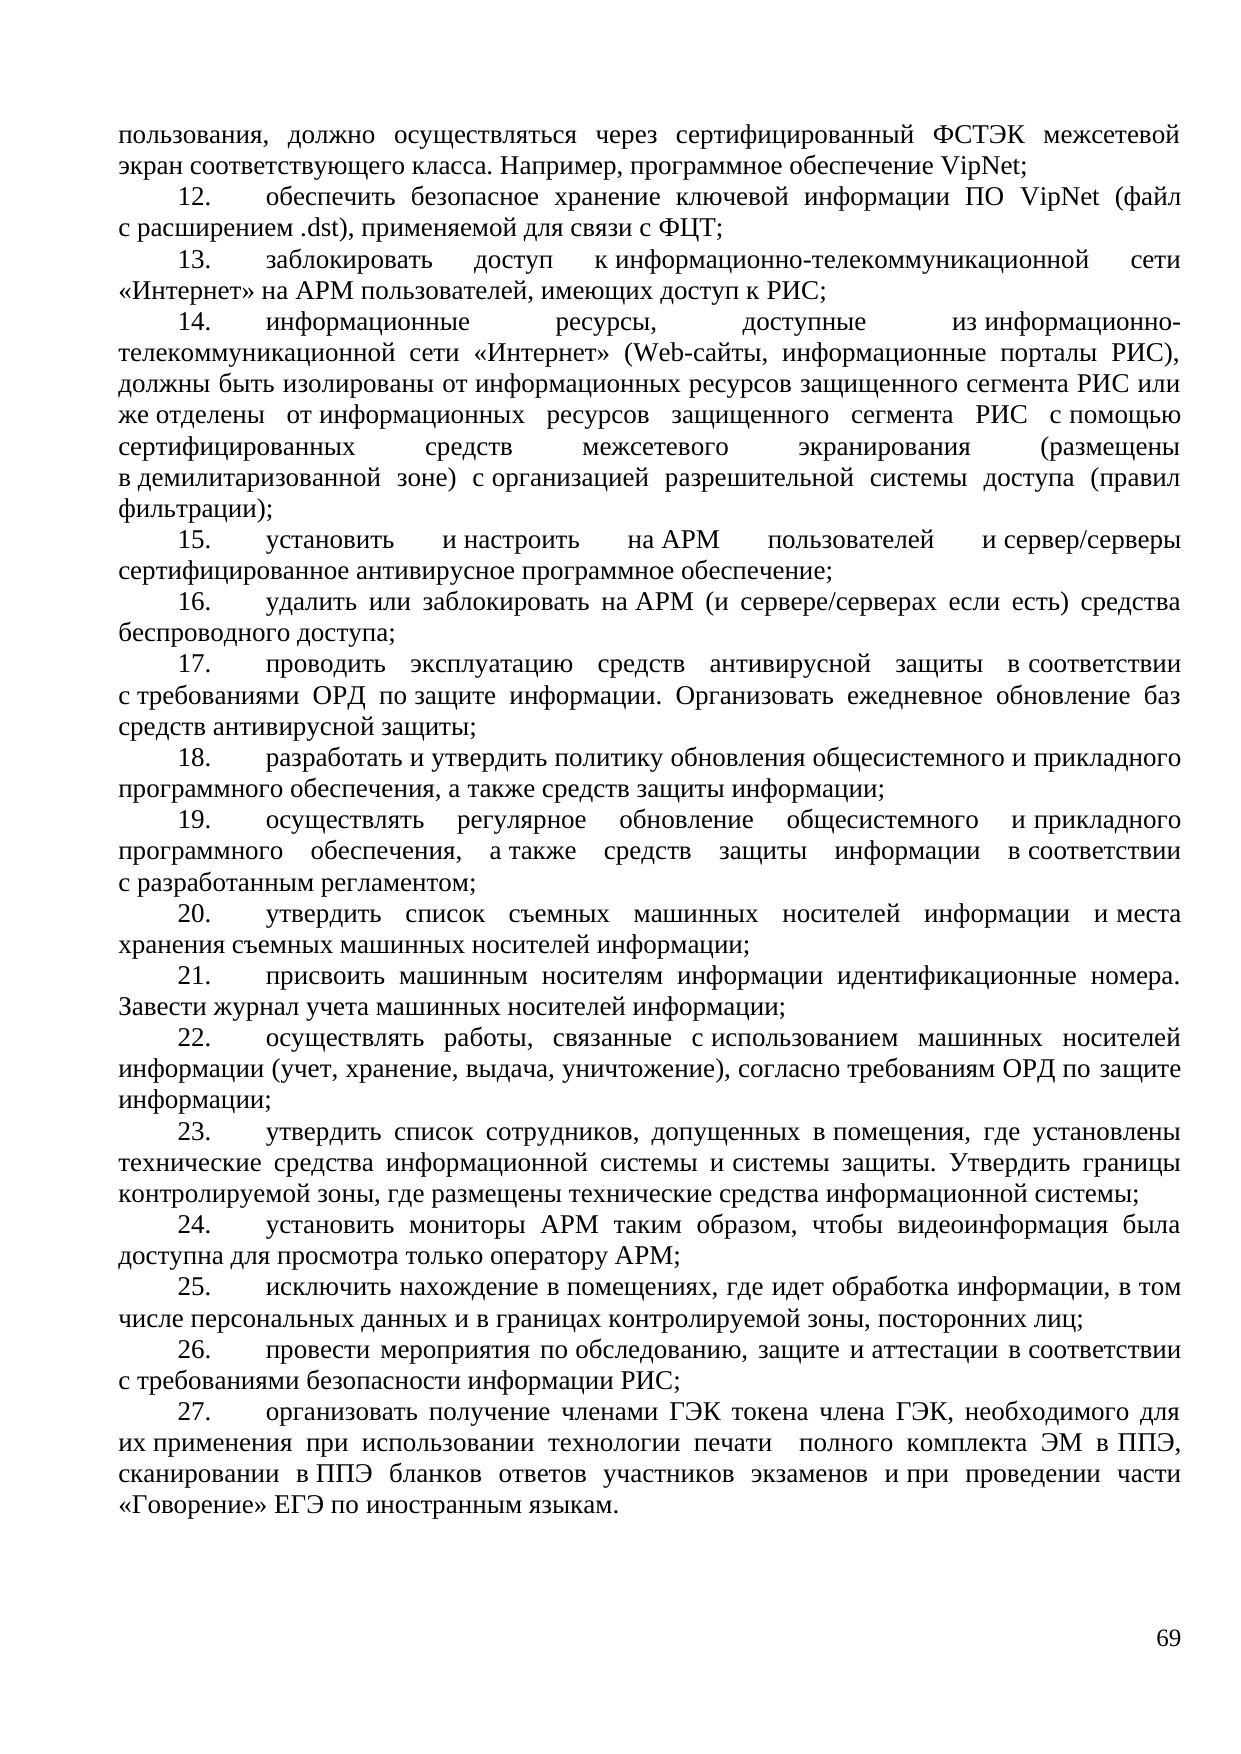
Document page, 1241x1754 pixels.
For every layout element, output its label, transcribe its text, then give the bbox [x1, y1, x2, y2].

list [118, 118, 1181, 180]
list установить мониторы АРМ таким образом, чтобы видеоинформация была доступна для просмотра только оператору АРМ; [118, 1208, 1181, 1271]
list обеспечить безопасное хранение ключевой информации ПО VipNet (файл с расширением .dst), применяемой для связи с ФЦТ; [118, 180, 1181, 243]
list организовать получение членами ГЭК токена члена ГЭК, необходимого для их применения при использовании технологии печати полного комплекта ЭМ в ППЭ, сканировании в ППЭ бланков ответов участников экзаменов и при проведении части «Говорение» ЕГЭ по иностранным языкам. [118, 1395, 1181, 1520]
list провести мероприятия по обследованию, защите и аттестации в соответствии с требованиями безопасности информации РИС; [118, 1333, 1181, 1395]
list разработать и утвердить политику обновления общесистемного и прикладного программного обеспечения, а также средств защиты информации; [118, 741, 1181, 803]
list осуществлять регулярное обновление общесистемного и прикладного программного обеспечения, а также средств защиты информации в соответствии с разработанным регламентом; [118, 803, 1181, 897]
list установить и настроить на АРМ пользователей и сервер/серверы сертифицированное антивирусное программное обеспечение; [118, 523, 1181, 585]
list заблокировать доступ к информационно-телекоммуникационной сети «Интернет» на АРМ пользователей, имеющих доступ к РИС; [118, 243, 1181, 305]
list информационные ресурсы, доступные из информационно-телекоммуникационной сети «Интернет» (Web-сайты, информационные порталы РИС), должны быть изолированы от информационных ресурсов защищенного сегмента РИС или же отделены от информационных ресурсов защищенного сегмента РИС с помощью сертифицированных средств межсетевого экранирования (размещены в демилитаризованной зоне) с организацией разрешительной системы доступа (правил фильтрации); [118, 305, 1181, 523]
list присвоить машинным носителям информации идентификационные номера. Завести журнал учета машинных носителей информации; [118, 959, 1181, 1021]
list удалить или заблокировать на АРМ (и сервере/серверах если есть) средства беспроводного доступа; [118, 585, 1181, 648]
list проводить эксплуатацию средств антивирусной защиты в соответствии с требованиями ОРД по защите информации. Организовать ежедневное обновление баз средств антивирусной защиты; [118, 648, 1181, 741]
list исключить нахождение в помещениях, где идет обработка информации, в том числе персональных данных и в границах контролируемой зоны, посторонних лиц; [118, 1271, 1181, 1333]
list осуществлять работы, связанные с использованием машинных носителей информации (учет, хранение, выдача, уничтожение), согласно требованиям ОРД по защите информации; [118, 1021, 1181, 1115]
list утвердить список съемных машинных носителей информации и места хранения съемных машинных носителей информации; [118, 897, 1181, 959]
list утвердить список сотрудников, допущенных в помещения, где установлены технические средства информационной системы и системы защиты. Утвердить границы контролируемой зоны, где размещены технические средства информационной системы; [118, 1115, 1181, 1208]
